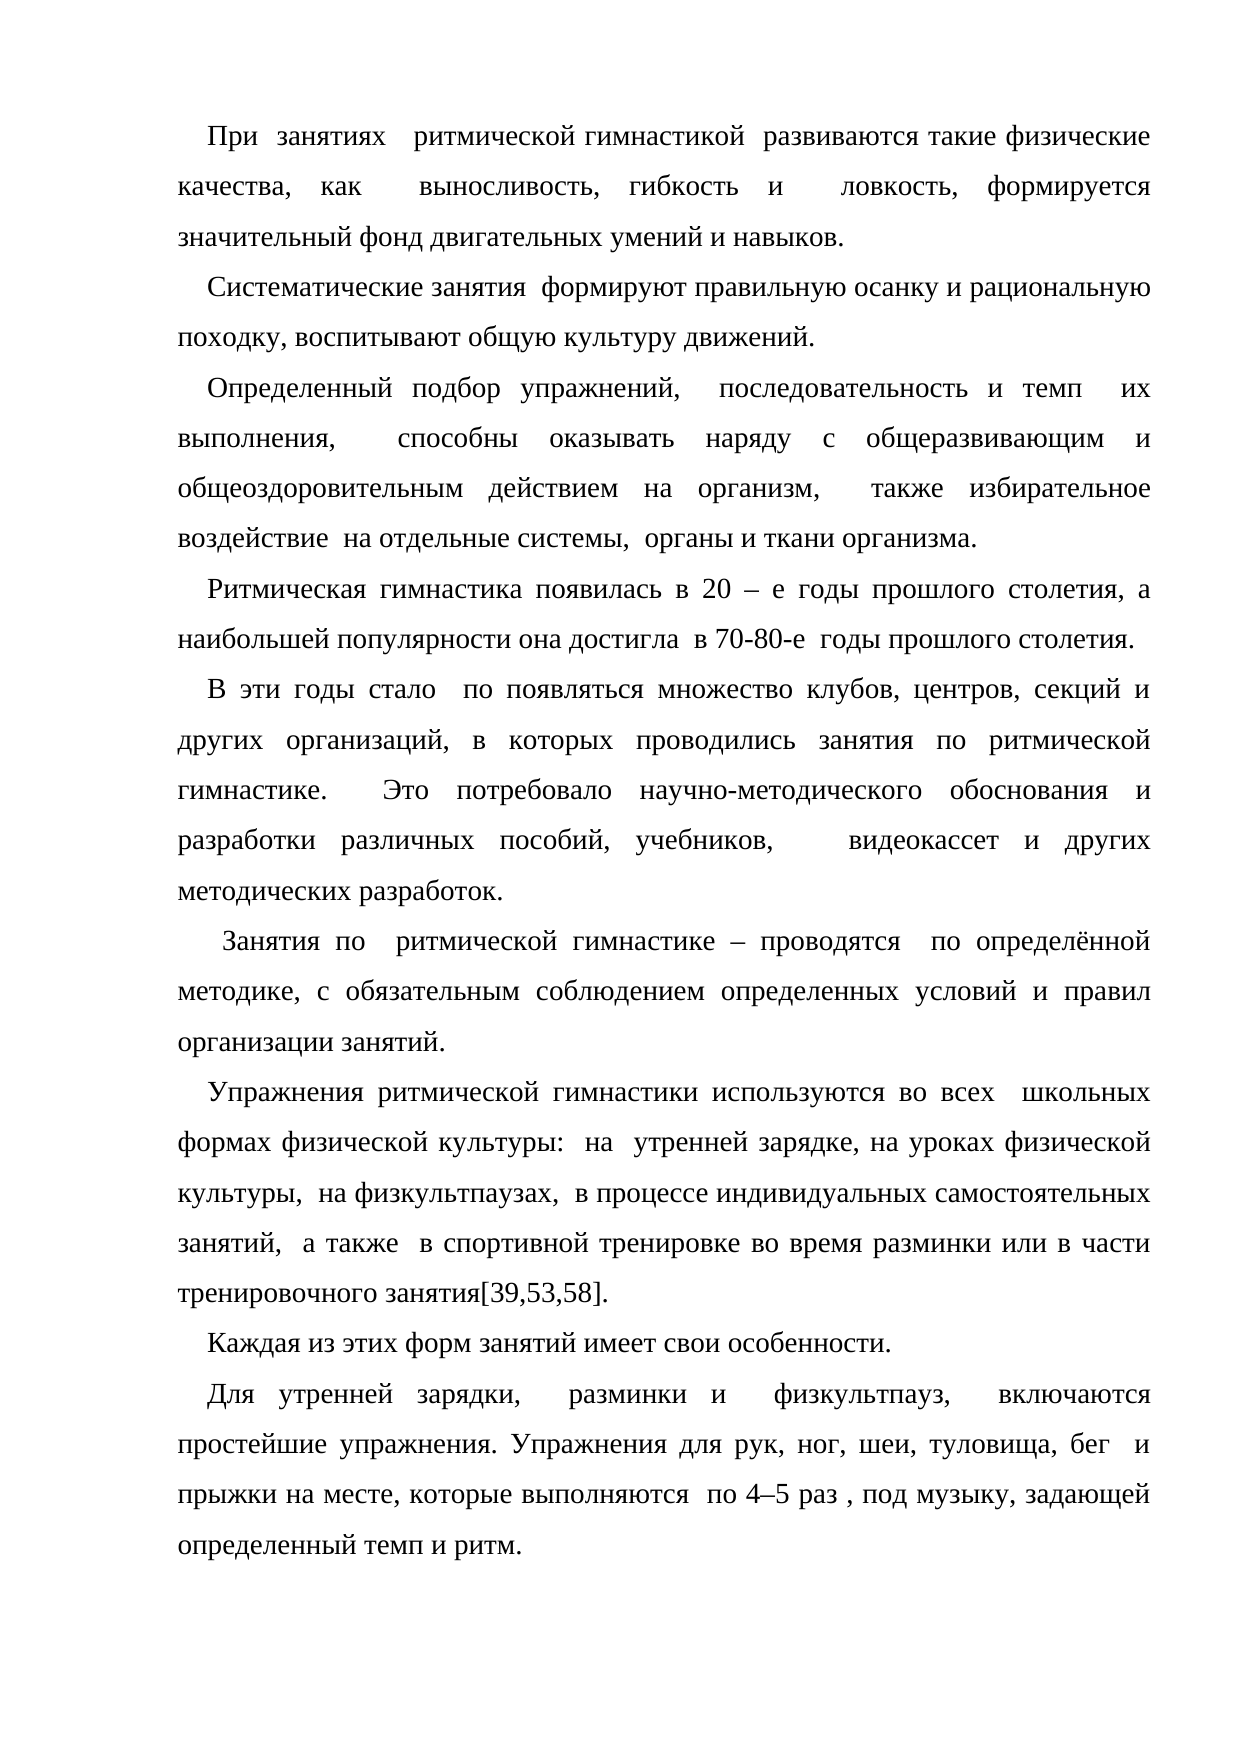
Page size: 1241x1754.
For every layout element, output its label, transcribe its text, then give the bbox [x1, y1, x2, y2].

text Ритмическая гимнастика появилась в 20 – е годы прошлого столетия, а наибольшей популярности она достигла в 70-80-е годы прошлого столетия. [177, 571, 1152, 655]
text Определенный подбор упражнений, последовательность и темп их выполнения, способны оказывать наряду с общеразвивающим и общеоздоровительным действием на организм, также избирательное воздействие на отдельные системы, органы и ткани организма. [177, 370, 1152, 554]
text В эти годы стало по появляться множество клубов, центров, секций и других организаций, в которых проводились занятия по ритмической гимнастике. Это потребовало научно-методического обоснования и разработки различных пособий, учебников, видеокассет и других методических разработок. [177, 672, 1152, 906]
text При занятиях ритмической гимнастикой развиваются такие физические качества, как выносливость, гибкость и ловкость, формируется значительный фонд двигательных умений и навыков. [177, 118, 1152, 252]
text Систематические занятия формируют правильную осанку и рациональную походку, воспитывают общую культуру движений. [177, 269, 1152, 353]
text Упражнения ритмической гимнастики используются во всех школьных формах физической культуры: на утренней зарядке, на уроках физической культуры, на физкультпаузах, в процессе индивидуальных самостоятельных занятий, а также в спортивной тренировке во время разминки или в части тренировочного занятия[39,53,58]. [177, 1074, 1152, 1309]
text Каждая из этих форм занятий имеет свои особенности. [177, 1326, 1152, 1359]
text Занятия по ритмической гимнастике – проводятся по определённой методике, с обязательным соблюдением определенных условий и правил организации занятий. [177, 923, 1152, 1057]
text Для утренней зарядки, разминки и физкультпауз, включаются простейшие упражнения. Упражнения для рук, ног, шеи, туловища, бег и прыжки на месте, которые выполняются по 4–5 раз , под музыку, задающей определенный темп и ритм. [177, 1376, 1152, 1560]
